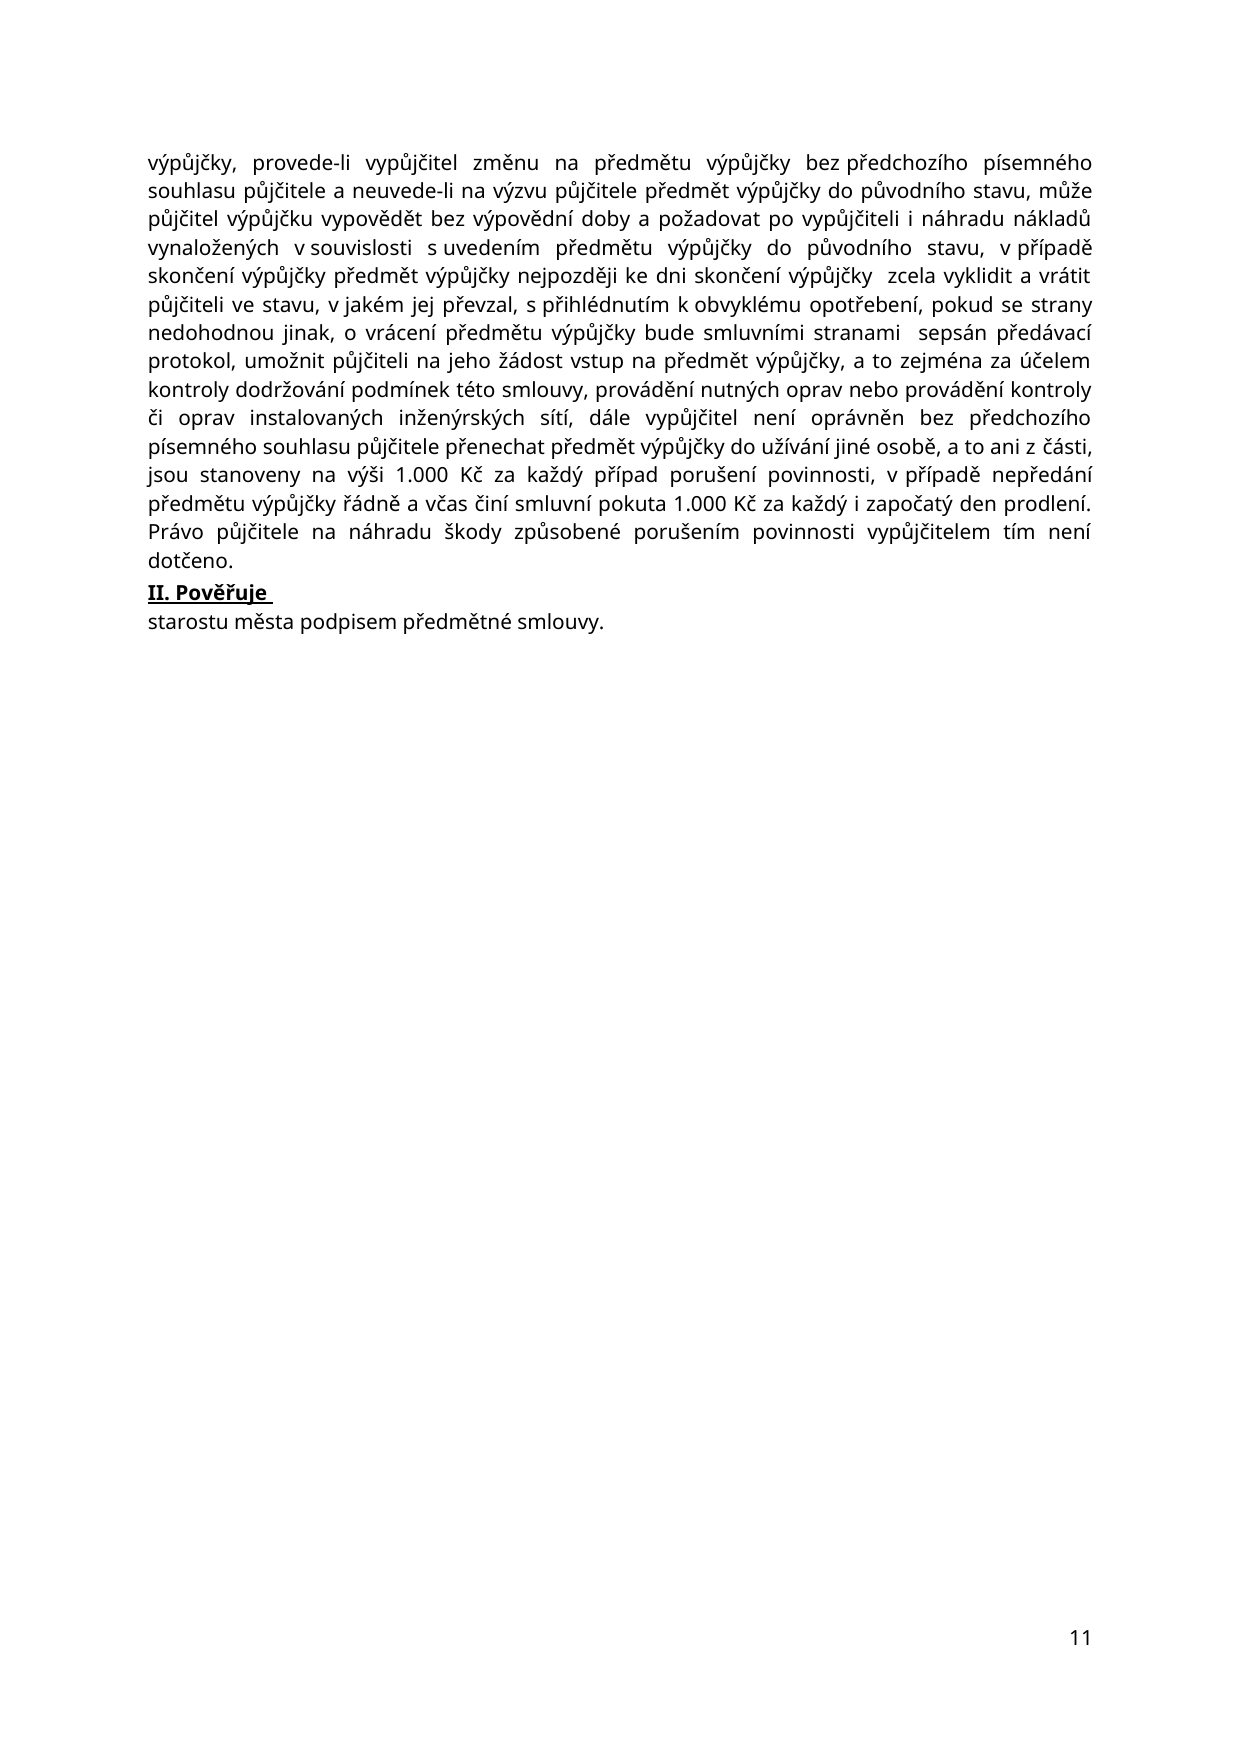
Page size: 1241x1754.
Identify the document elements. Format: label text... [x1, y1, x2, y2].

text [148, 148, 1093, 574]
subtitle II. Pověřuje [148, 578, 1093, 607]
text starostu města podpisem předmětné smlouvy. [148, 607, 1093, 635]
